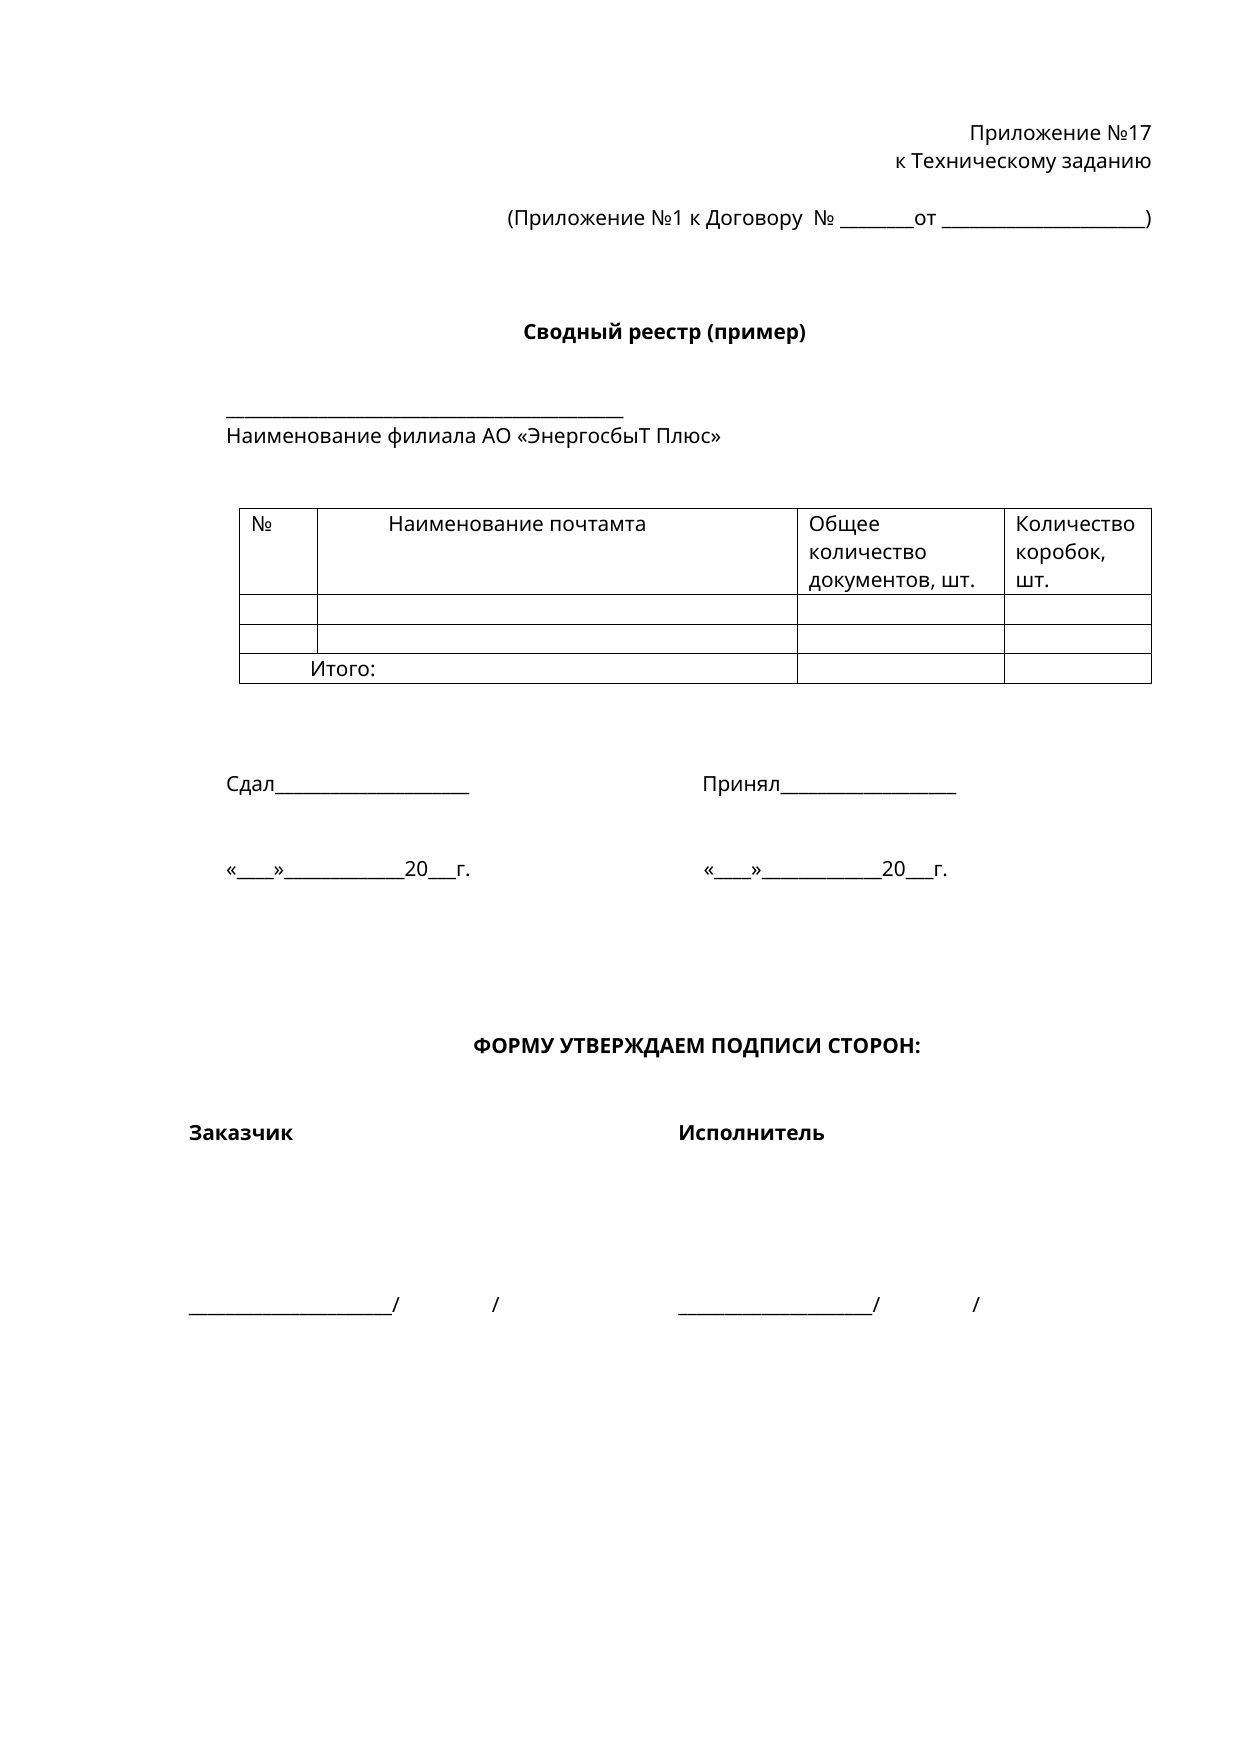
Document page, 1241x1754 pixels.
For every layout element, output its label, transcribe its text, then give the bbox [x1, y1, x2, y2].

text к Техническому заданию [177, 147, 1152, 175]
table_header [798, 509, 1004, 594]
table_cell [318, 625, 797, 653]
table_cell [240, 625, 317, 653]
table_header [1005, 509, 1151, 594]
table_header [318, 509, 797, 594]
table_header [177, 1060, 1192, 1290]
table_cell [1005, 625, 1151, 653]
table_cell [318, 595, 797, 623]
text ФОРМУ УТВЕРЖДАЕМ ПОДПИСИ СТОРОН: [177, 1032, 1152, 1060]
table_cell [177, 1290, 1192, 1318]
text Сводный реестр (пример) [177, 317, 1152, 346]
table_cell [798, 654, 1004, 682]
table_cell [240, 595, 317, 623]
text Наименование филиала АО «ЭнергосбыТ Плюс» [177, 422, 1152, 450]
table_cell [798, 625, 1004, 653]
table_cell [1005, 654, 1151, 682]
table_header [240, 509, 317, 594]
text ___________________________________________ [177, 393, 1152, 422]
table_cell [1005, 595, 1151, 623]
text «____»_____________20___г. «____»_____________20___г. [177, 854, 1152, 882]
text (Приложение №1 к Договору № ________от ______________________) [177, 203, 1152, 232]
text Приложение №17 [177, 118, 1152, 147]
text Сдал_____________________ Принял___________________ [177, 769, 1152, 797]
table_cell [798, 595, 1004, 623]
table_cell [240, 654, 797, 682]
